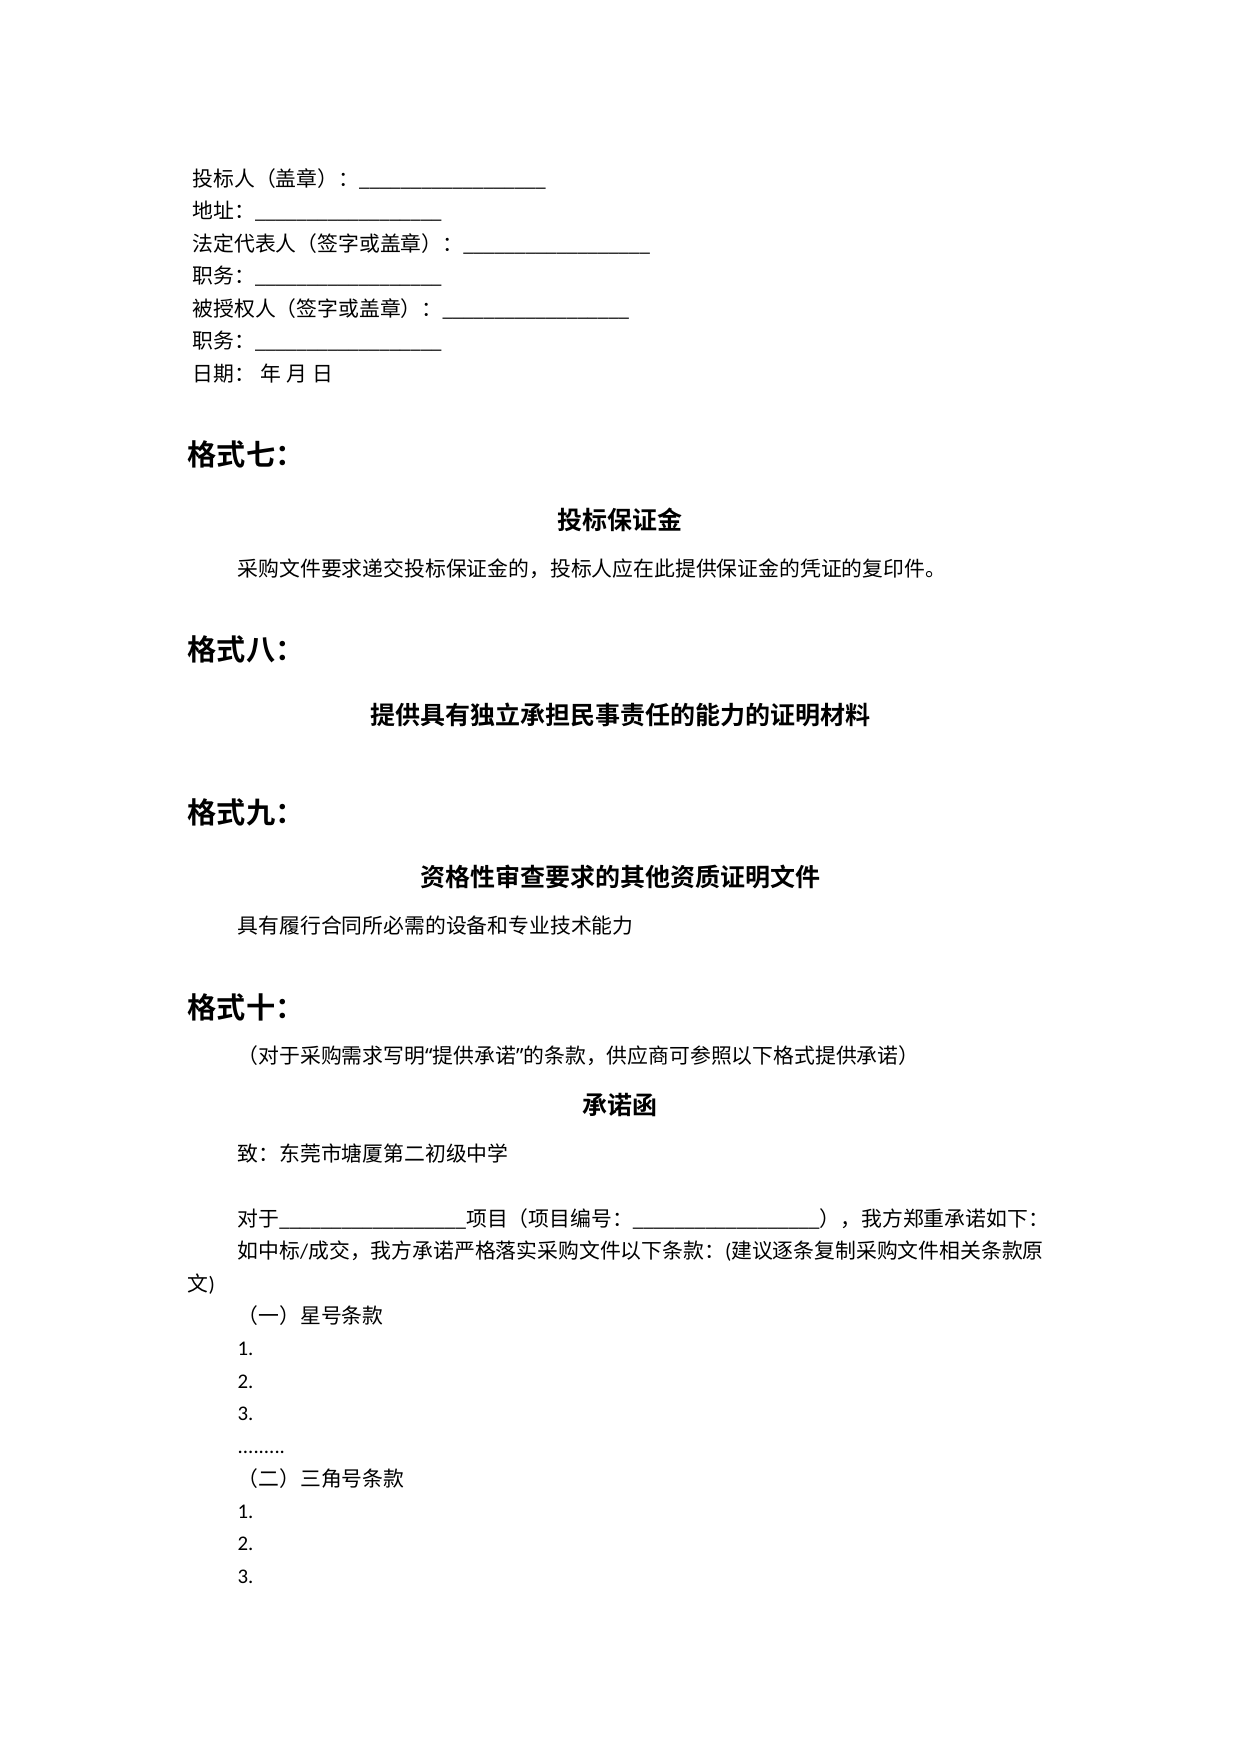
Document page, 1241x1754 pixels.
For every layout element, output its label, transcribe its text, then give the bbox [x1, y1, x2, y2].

text 职务：__________________ [187, 324, 1053, 357]
text 格式十： [187, 974, 1053, 1039]
text 资格性审查要求的其他资质证明文件 [187, 844, 1053, 909]
text 2. [187, 1364, 1053, 1397]
text 格式八： [187, 617, 1053, 682]
text ......... [187, 1429, 1053, 1462]
text 格式七： [187, 422, 1053, 487]
text 投标人（盖章）：__________________ [187, 162, 1053, 194]
text 格式九： [187, 779, 1053, 844]
text （对于采购需求写明“提供承诺”的条款，供应商可参照以下格式提供承诺） [187, 1039, 1053, 1072]
text 3. [187, 1559, 1053, 1592]
text 提供具有独立承担民事责任的能力的证明材料 [187, 682, 1053, 747]
text （二）三角号条款 [187, 1462, 1053, 1494]
text （一）星号条款 [187, 1299, 1053, 1332]
text 3. [187, 1397, 1053, 1429]
text 地址：__________________ [187, 194, 1053, 227]
text 1. [187, 1332, 1053, 1364]
text 如中标/成交，我方承诺严格落实采购文件以下条款：(建议逐条复制采购文件相关条款原文) [187, 1234, 1053, 1299]
text 被授权人（签字或盖章）：__________________ [187, 292, 1053, 324]
text 1. [187, 1494, 1053, 1527]
text 承诺函 [187, 1072, 1053, 1137]
text 2. [187, 1527, 1053, 1559]
text 投标保证金 [187, 487, 1053, 552]
text 职务：__________________ [187, 259, 1053, 292]
text 致：东莞市塘厦第二初级中学 [187, 1137, 1053, 1202]
text 日期： 年 月 日 [187, 357, 1053, 389]
text 对于__________________项目（项目编号：__________________），我方郑重承诺如下： [187, 1202, 1053, 1234]
text 采购文件要求递交投标保证金的，投标人应在此提供保证金的凭证的复印件。 [187, 552, 1053, 584]
text 法定代表人（签字或盖章）：__________________ [187, 227, 1053, 259]
text 具有履行合同所必需的设备和专业技术能力 [187, 909, 1053, 942]
